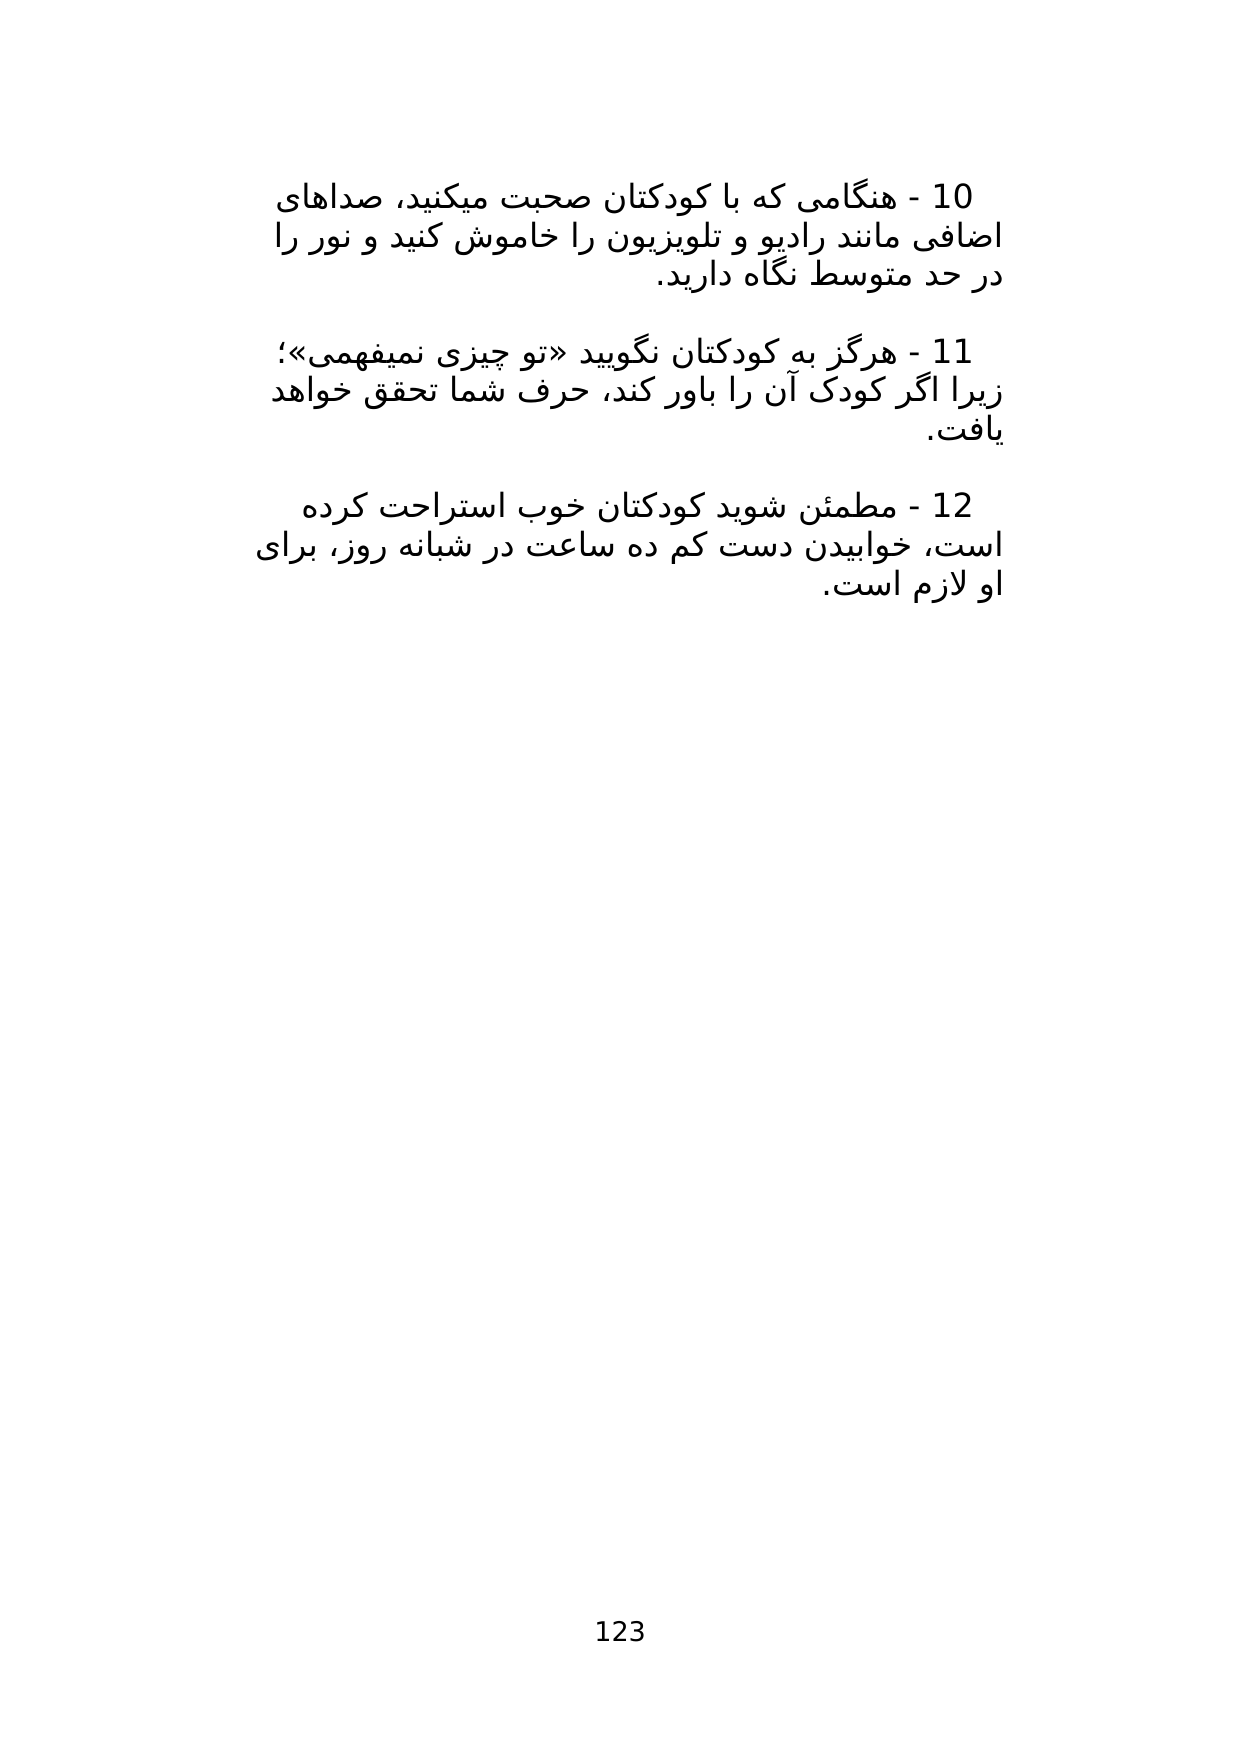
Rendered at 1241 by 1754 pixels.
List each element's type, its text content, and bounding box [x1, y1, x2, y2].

text 12 - مطمئن شوید کودکتان خوب استراحت کرده است، خوابیدن دست کم ده ساعت در شبانه روز، برای او لازم است. [236, 487, 1004, 603]
text 10 - هنگامی که با کودکتان صحبت میکنید، صداهای اضافی مانند رادیو و تلویزیون را خاموش کنید و نور را در حد متوسط نگاه دارید. [236, 177, 1004, 294]
text 11 - هرگز به کودکتان نگویید «تو چیزی نمیفهمی»؛ زیرا اگر کودک آن را باور کند، حرف شما تحقق خواهد یافت. [236, 332, 1004, 449]
